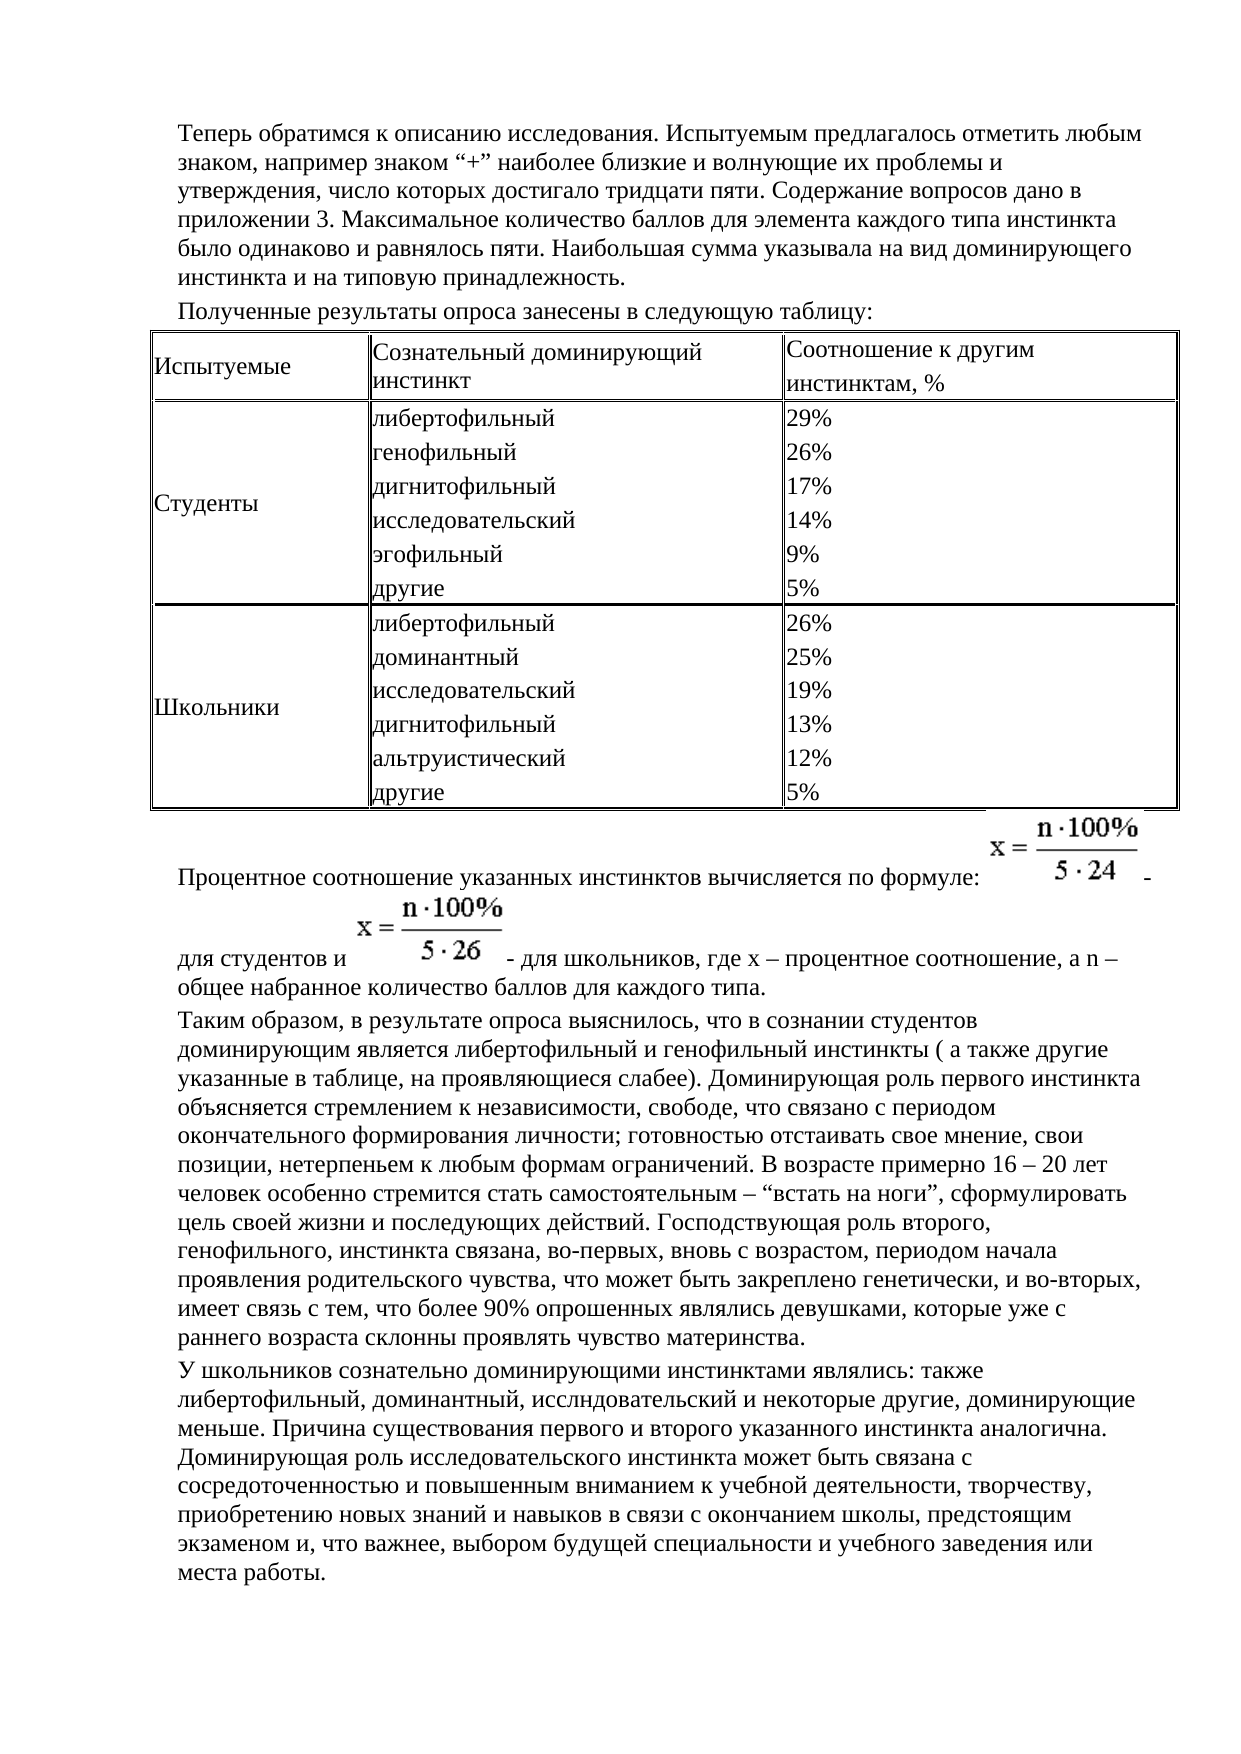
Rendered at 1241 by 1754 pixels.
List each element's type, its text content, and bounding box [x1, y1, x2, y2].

table_cell Школьники [151, 603, 370, 807]
table_header Соотношение к другим инстинктам, % [784, 333, 1176, 398]
table_header Сознательный доминирующий инстинкт [370, 333, 784, 398]
text Таким образом, в результате опроса выяснилось, что в сознании студентов доминирующим является либертофильный и генофильный инстинкты ( а также другие указанные в таблице, на проявляющиеся слабее). Доминирующая роль первого инстинкта объясняется стремлением к независимости, свободе, что связано с периодом окончательного формирования личности; готовностью отстаивать свое мнение, свои позиции, нетерпеньем к любым формам ограничений. В возрасте примерно 16 – 20 лет человек особенно стремится стать самостоятельным – “встать на ноги”, сформулировать цель своей жизни и последующих действий. Господствующая роль второго, генофильного, инстинкта связана, во-первых, вновь с возрастом, периодом начала проявления родительского чувства, что может быть закреплено генетически, и во-вторых, имеет связь с тем, что более 90% опрошенных являлись девушками, которые уже с раннего возраста склонны проявлять чувство материнства. [177, 1005, 1152, 1350]
text Полученные результаты опроса занесены в следующую таблицу: [177, 296, 1152, 324]
picture [353, 890, 507, 966]
table_cell 29% 26% 17% 14% 9% 5% [785, 399, 1177, 603]
table_cell 26% 25% 19% 13% 12% 5% [784, 603, 1178, 807]
table_cell Студенты [153, 399, 368, 603]
table_cell либертофильный генофильный дигнитофильный исследовательский эгофильный другие [372, 402, 782, 603]
text У школьников сознательно доминирующими инстинктами являлись: также либертофильный, доминантный, исслндовательский и некоторые другие, доминирующие меньше. Причина существования первого и второго указанного инстинкта аналогична. Доминирующая роль исследовательского инстинкта может быть связана с сосредоточенностью и повышенным вниманием к учебной деятельности, творчеству, приобретению новых знаний и навыков в связи с окончанием школы, предстоящим экзаменом и, что важнее, выбором будущей специальности и учебного заведения или места работы. [177, 1356, 1152, 1586]
table_header Испытуемые [153, 331, 370, 398]
table_cell либертофильный доминантный исследовательский дигнитофильный альтруистический другие [370, 606, 784, 807]
text Теперь обратимся к описанию исследования. Испытуемым предлагалось отметить любым знаком, например знаком “+” наиболее близкие и волнующие их проблемы и утверждения, число которых достигало тридцати пяти. Содержание вопросов дано в приложении 3. Максимальное количество баллов для элемента каждого типа инстинкта было одинаково и равнялось пяти. Наибольшая сумма указывала на вид доминирующего инстинкта и на типовую принадлежность. [177, 118, 1152, 291]
picture [986, 810, 1144, 886]
text Процентное соотношение указанных инстинктов вычисляется по формуле: - для студентов и - для школьников, где х – процентное соотношение, а n – общее набранное количество баллов для каждого типа. [177, 811, 1152, 1000]
